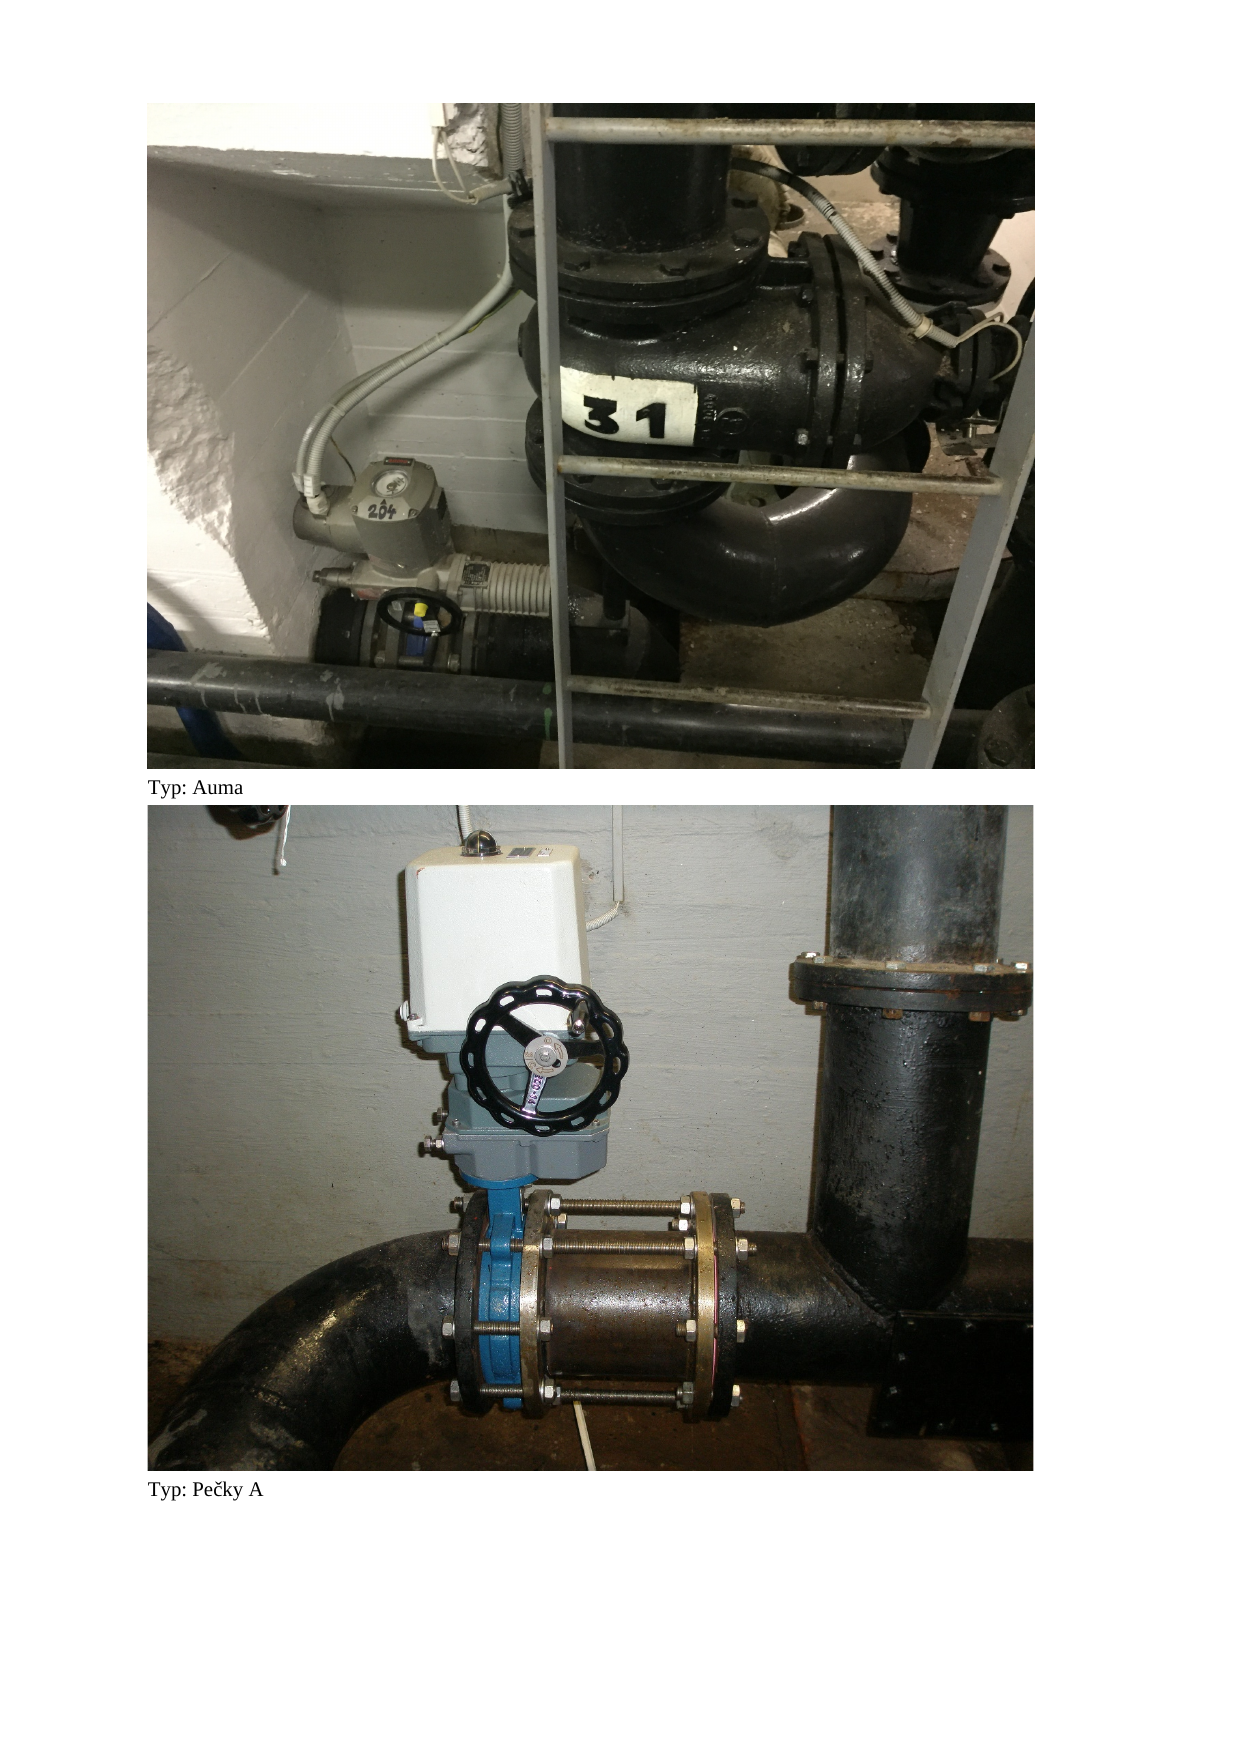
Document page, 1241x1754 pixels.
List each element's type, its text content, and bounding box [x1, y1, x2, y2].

text Typ: Pečky A [148, 1476, 1093, 1501]
text Typ: Auma [148, 775, 1093, 799]
picture [147, 805, 1034, 1471]
picture [147, 103, 1035, 769]
